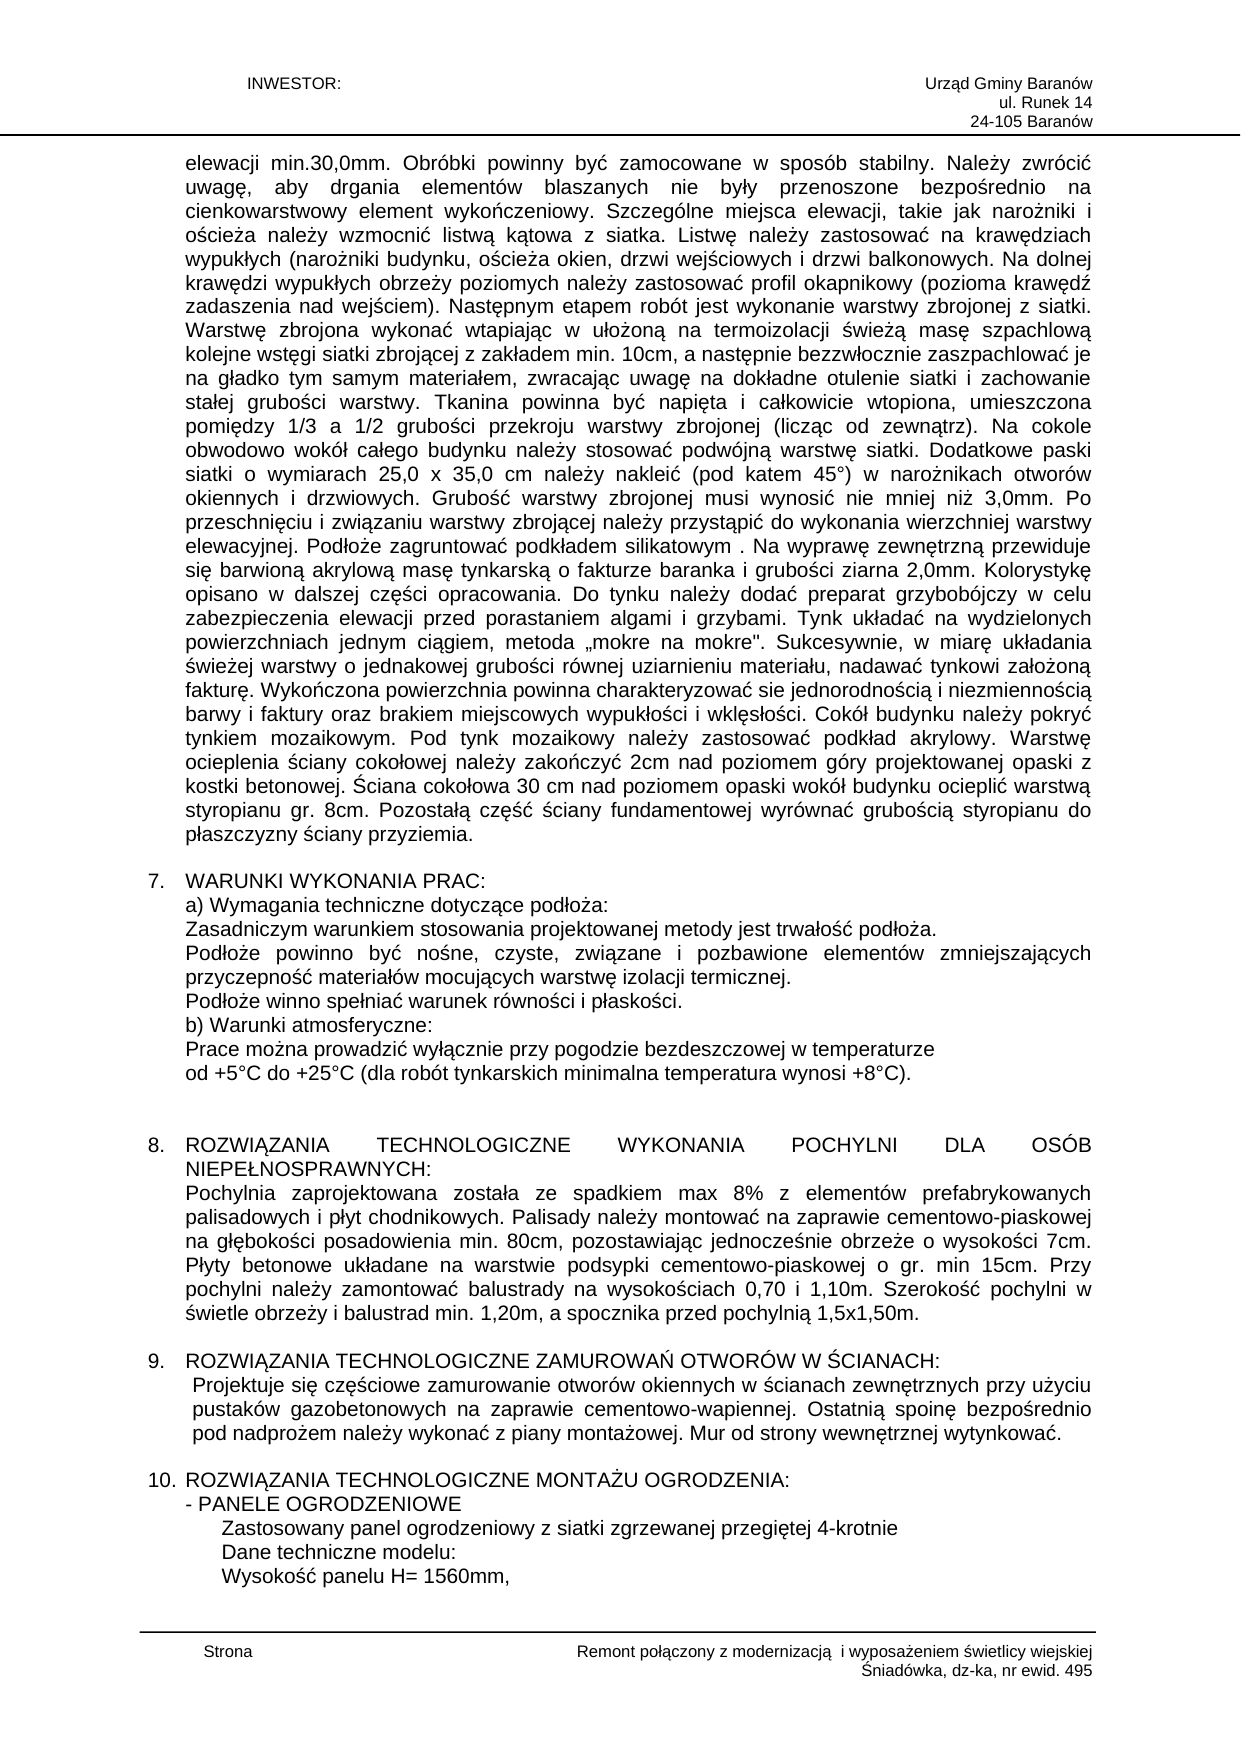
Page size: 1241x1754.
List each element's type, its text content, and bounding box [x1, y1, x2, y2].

list Podłoże powinno być nośne, czyste, związane i pozbawione elementów zmniejszających przyczepność materiałów mocujących warstwę izolacji termicznej. [185, 941, 1092, 989]
text Dane techniczne modelu: [148, 1540, 1092, 1564]
text Pochylnia zaprojektowana została ze spadkiem max 8% z elementów prefabrykowanych palisadowych i płyt chodnikowych. Palisady należy montować na zaprawie cementowo-piaskowej na głębokości posadowienia min. 80cm, pozostawiając jednocześnie obrzeże o wysokości 7cm. Płyty betonowe układane na warstwie podsypki cementowo-piaskowej o gr. min 15cm. Przy pochylni należy zamontować balustrady na wysokościach 0,70 i 1,10m. Szerokość pochylni w świetle obrzeży i balustrad min. 1,20m, a spocznika przed pochylnią 1,5x1,50m. [185, 1181, 1092, 1324]
text Projektuje się częściowe zamurowanie otworów okiennych w ścianach zewnętrznych przy użyciu pustaków gazobetonowych na zaprawie cementowo-wapiennej. Ostatnią spoinę bezpośrednio pod nadprożem należy wykonać z piany montażowej. Mur od strony wewnętrznej wytynkować. [192, 1372, 1092, 1444]
list a) Wymagania techniczne dotyczące podłoża: [185, 893, 1092, 917]
list Podłoże winno spełniać warunek równości i płaskości. [185, 989, 1092, 1013]
list Zasadniczym warunkiem stosowania projektowanej metody jest trwałość podłoża. [185, 917, 1092, 941]
text Zastosowany panel ogrodzeniowy z siatki zgrzewanej przegiętej 4-krotnie [148, 1516, 1092, 1540]
list ROZWIĄZANIA TECHNOLOGICZNE WYKONANIA POCHYLNI DLA OSÓB NIEPEŁNOSPRAWNYCH: [148, 1133, 1092, 1181]
text Wysokość panelu H= 1560mm, [148, 1564, 1092, 1588]
list ROZWIĄZANIA TECHNOLOGICZNE MONTAŻU OGRODZENIA: [148, 1468, 1092, 1492]
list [185, 151, 1092, 845]
list od +5°C do +25°C (dla robót tynkarskich minimalna temperatura wynosi +8°C). [185, 1061, 1092, 1085]
text - PANELE OGRODZENIOWE [185, 1492, 1092, 1516]
list ROZWIĄZANIA TECHNOLOGICZNE ZAMUROWAŃ OTWORÓW W ŚCIANACH: [148, 1348, 1092, 1372]
list b) Warunki atmosferyczne: [185, 1013, 1092, 1037]
list WARUNKI WYKONANIA PRAC: [148, 869, 1092, 893]
list Prace można prowadzić wyłącznie przy pogodzie bezdeszczowej w temperaturze [185, 1037, 1092, 1061]
